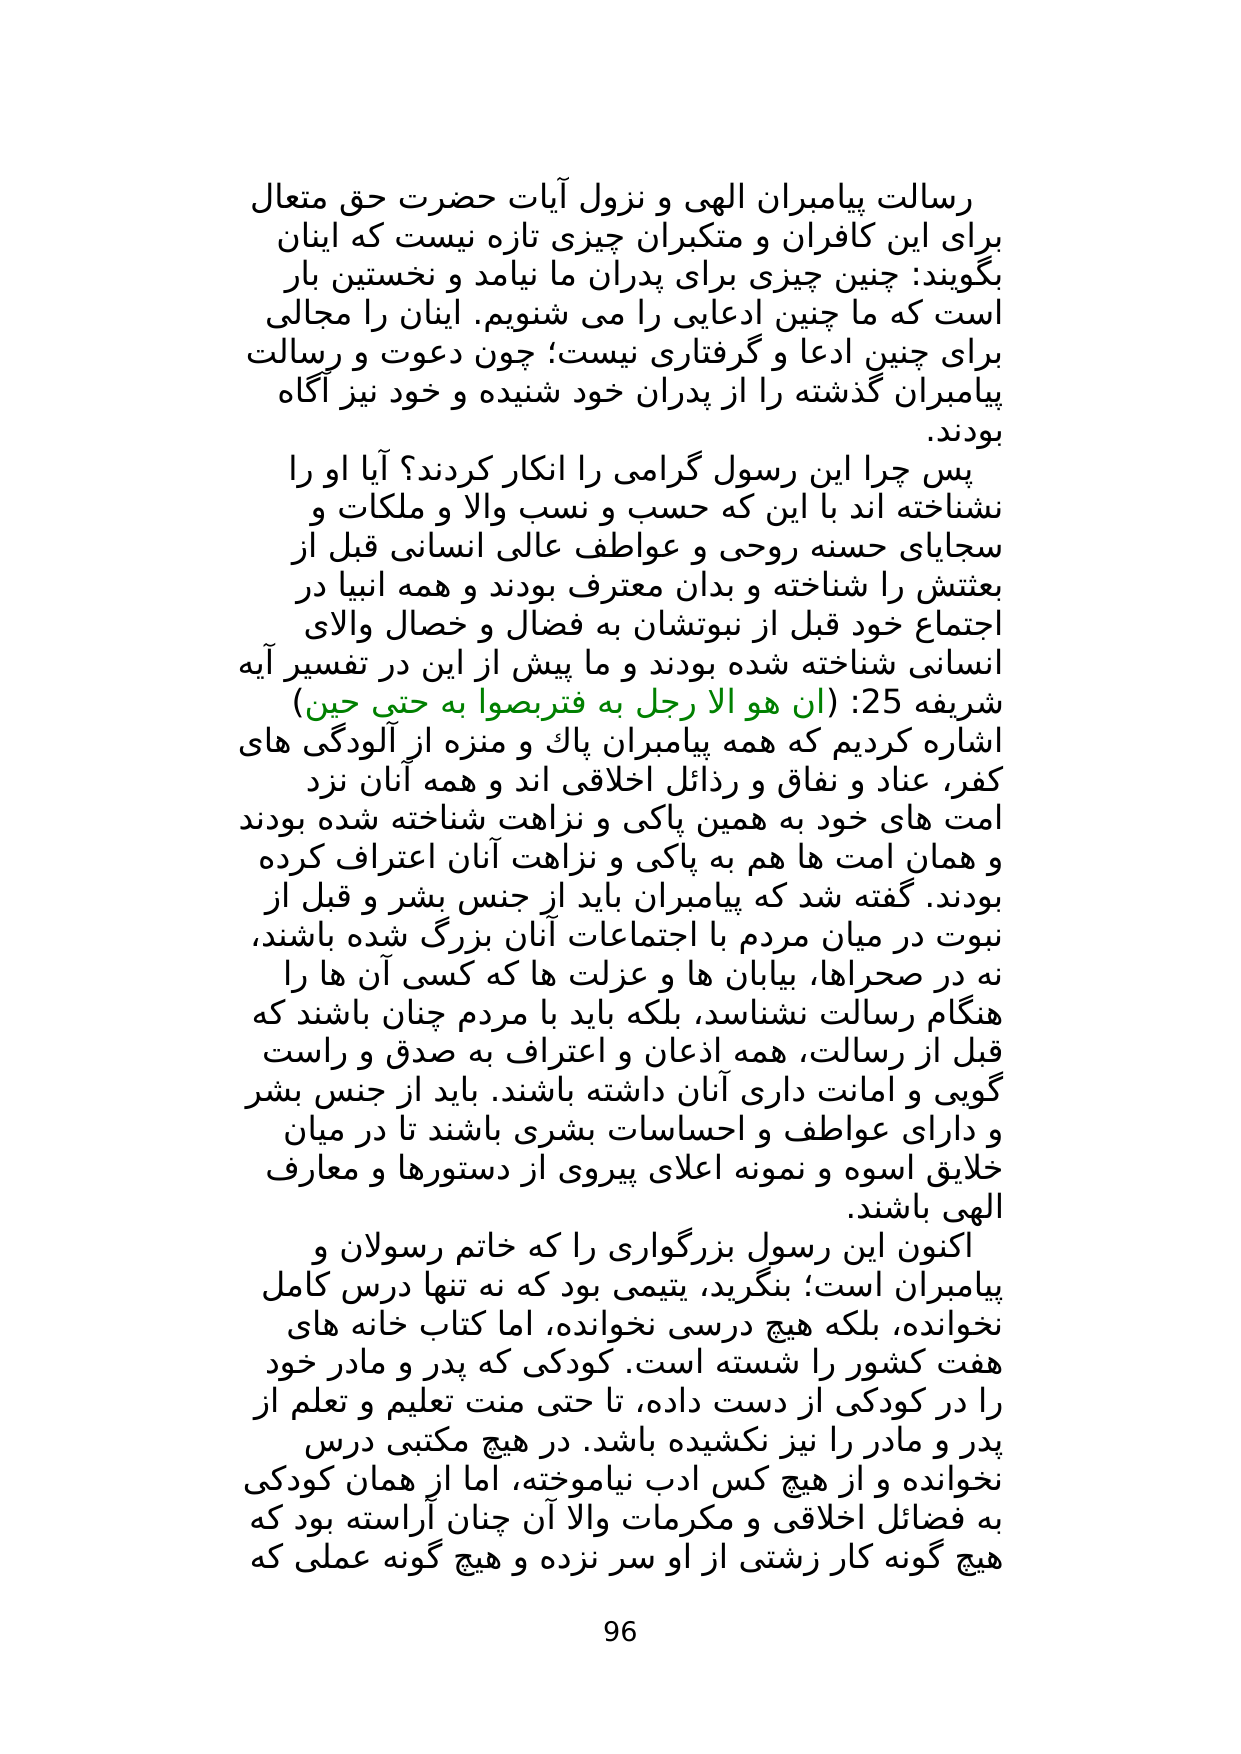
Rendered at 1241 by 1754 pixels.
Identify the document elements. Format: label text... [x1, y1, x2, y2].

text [236, 1226, 1004, 1576]
text رسالت پیامبران الهى و نزول آیات حضرت حق متعال براى این كافران و متكبران چیزى تازه نیست كه اینان بگویند: چنین چیزى براى پدران ما نیامد و نخستین بار است كه ما چنین ادعایى را مى شنویم. اینان را مجالى براى چنین ادعا و گرفتارى نیست؛ چون دعوت و رسالت پیامبران گذشته را از پدران خود شنیده و خود نیز آگاه بودند. [236, 177, 1004, 449]
text پس چرا این رسول گرامى را انكار كردند؟ آیا او را نشناخته اند با این كه حسب و نسب والا و ملكات و سجایاى حسنه روحى و عواطف عالى انسانى قبل از بعثتش را شناخته و بدان معترف بودند و همه انبیا در اجتماع خود قبل از نبوتشان به فضال و خصال والاى انسانى شناخته شده بودند و ما پیش از این در تفسیر آیه شریفه 25: (ان هو الا رجل به فتربصوا به حتى حین) اشاره كردیم كه همه پیامبران پاك و منزه از آلودگى هاى كفر، عناد و نفاق و رذائل اخلاقى اند و همه آنان نزد امت هاى خود به همین پاكى و نزاهت شناخته شده بودند و همان امت ها هم به پاكى و نزاهت آنان اعتراف كرده بودند. گفته شد كه پیامبران باید از جنس بشر و قبل از نبوت در میان مردم با اجتماعات آنان بزرگ شده باشند، نه در صحراها، بیابان ها و عزلت ها كه كسى آن ها را هنگام رسالت نشناسد، بلكه باید با مردم چنان باشند كه قبل از رسالت، همه اذعان و اعتراف به صدق و راست گویى و امانت دارى آنان داشته باشند. باید از جنس بشر و داراى عواطف و احساسات بشرى باشند تا در میان خلایق اسوه و نمونه اعلاى پیروى از دستورها و معارف الهى باشند. [236, 449, 1004, 1226]
